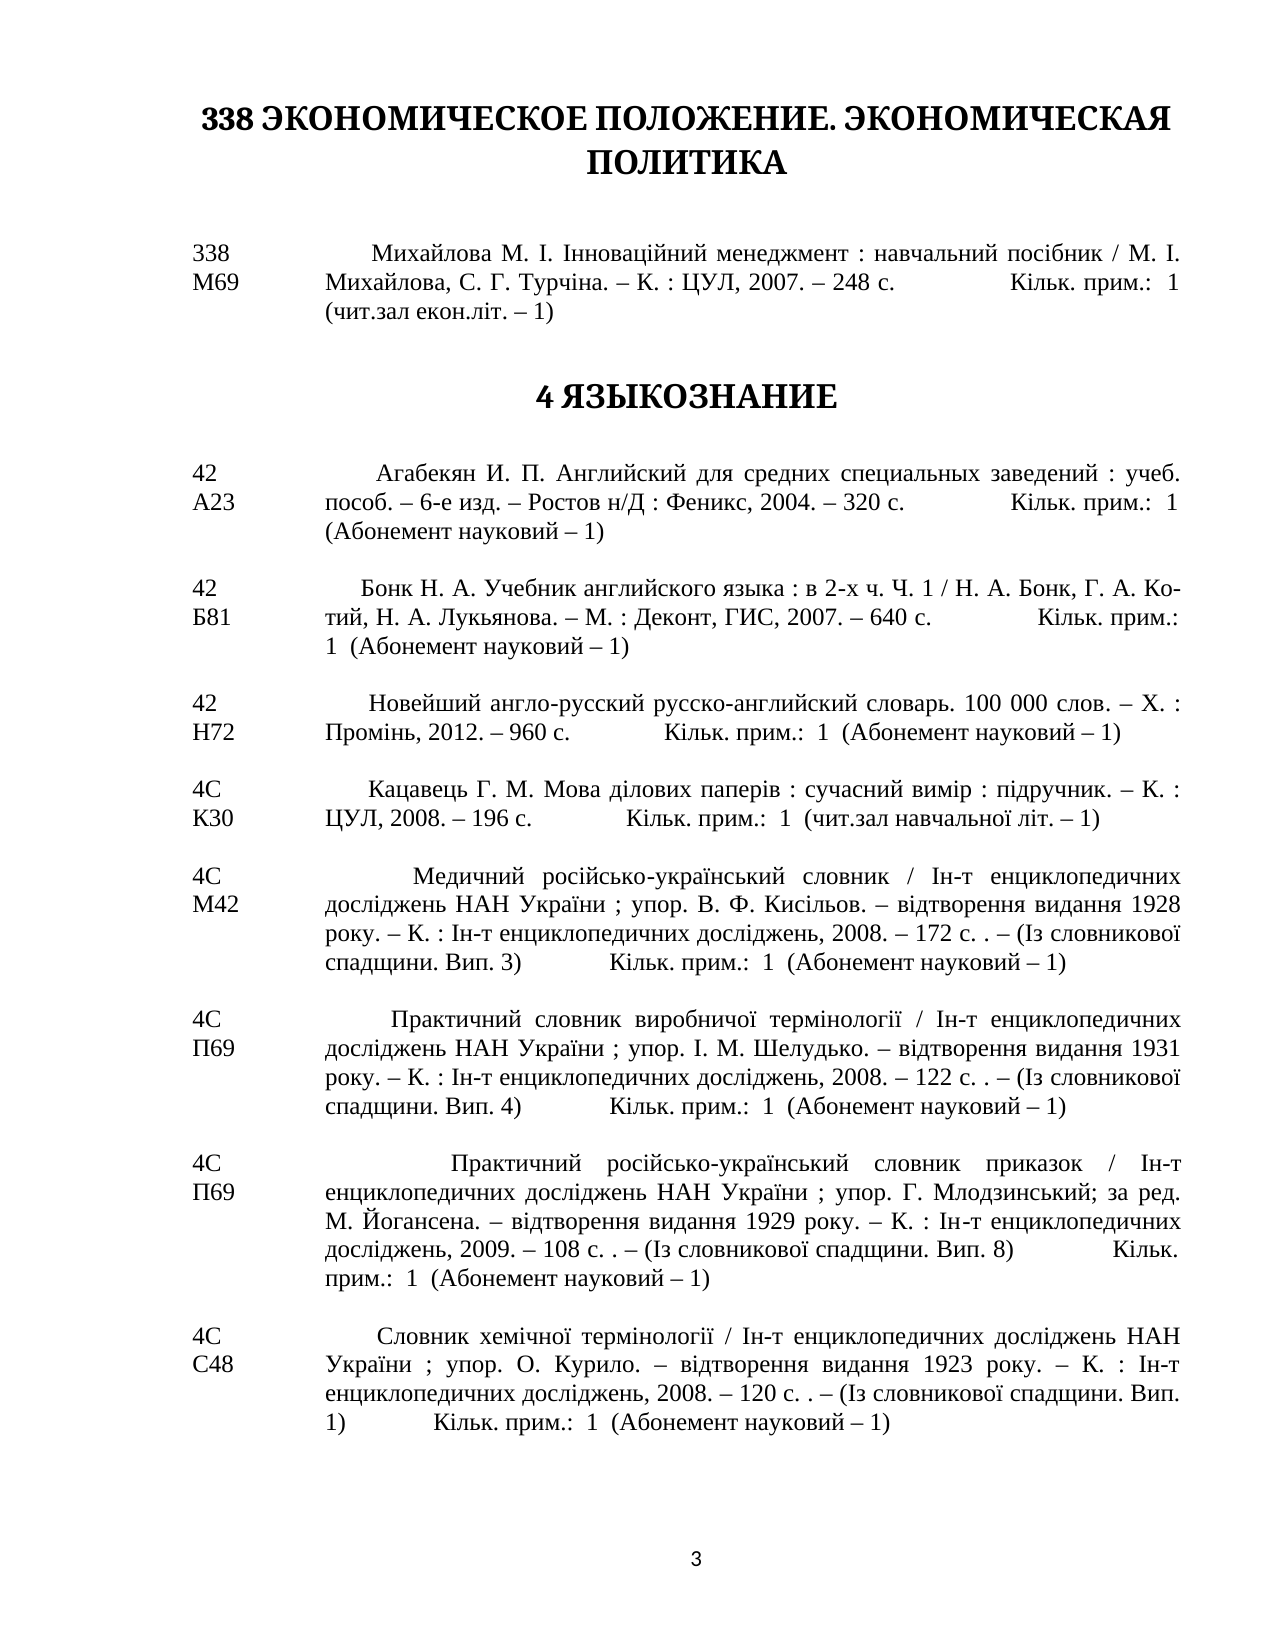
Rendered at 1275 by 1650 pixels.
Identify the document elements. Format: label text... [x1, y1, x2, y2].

table_cell Словник хемічної термінології / Ін-т енциклопедичних досліджень НАН України ; упор. О. Курило. – відтворення видання 1923 року. – К. : Ін-т енциклопедичних досліджень, 2008. – 120 с. . – (Із словникової спадщини. Вип. 1) Кільк. прим.: 1 (Абонемент науковий – 1) [325, 1321, 1181, 1436]
table_cell Медичний російсько-український словник / Ін-т енциклопедичних досліджень НАН України ; упор. В. Ф. Кисільов. – відтворення видання 1928 року. – К. : Ін-т енциклопедичних досліджень, 2008. – 172 с. . – (Із словникової спадщини. Вип. 3) Кільк. прим.: 1 (Абонемент науковий – 1) [325, 861, 1181, 1004]
table_cell Новейший англо-русский русско-английский словарь. 100 000 слов. – Х. : Промінь, 2012. – 960 с. Кільк. прим.: 1 (Абонемент науковий – 1) [325, 688, 1181, 774]
table_cell 42 А23 [192, 458, 325, 573]
table_cell 42 Н72 [192, 688, 325, 774]
table_cell Михайлова М. І. Інноваційний менеджмент : навчальний посібник / М. І. Михайлова, С. Г. Турчіна. – К. : ЦУЛ, 2007. – 248 с. Кільк. прим.: 1 (чит.зал екон.літ. – 1) [325, 238, 1181, 353]
table_cell 4С М42 [192, 861, 325, 1004]
table_cell 4С П69 [192, 1148, 325, 1321]
table_cell Бонк Н. А. Учебник английского языка : в 2-х ч. Ч. 1 / Н. А. Бонк, Г. А. Ко-тий, Н. А. Лукьянова. – М. : Деконт, ГИС, 2007. – 640 с. Кільк. прим.: 1 (Абонемент науковий – 1) [325, 573, 1181, 688]
table_cell Практичний словник виробничої термінології / Ін-т енциклопедичних досліджень НАН України ; упор. І. М. Шелудько. – відтворення видання 1931 року. – К. : Ін-т енциклопедичних досліджень, 2008. – 122 с. . – (Із словникової спадщини. Вип. 4) Кільк. прим.: 1 (Абонемент науковий – 1) [325, 1005, 1181, 1148]
table_cell 338 М69 [192, 238, 325, 353]
table_cell 4С К30 [192, 775, 325, 861]
table_cell 338 ЭКОНОМИЧЕСКОЕ ПОЛОЖЕНИЕ. ЭКОНОМИЧЕСКАЯ ПОЛИТИКА [192, 75, 1181, 238]
table_cell 42 Б81 [192, 573, 325, 688]
table_cell Агабекян И. П. Английский для средних специальных заведений : учеб. пособ. – 6-е изд. – Ростов н/Д : Феникс, 2004. – 320 с. Кільк. прим.: 1 (Абонемент науковий – 1) [325, 458, 1181, 573]
table_cell Кацавець Г. М. Мова ділових паперів : сучасний вимір : підручник. – К. : ЦУЛ, 2008. – 196 с. Кільк. прим.: 1 (чит.зал навчальної літ. – 1) [325, 775, 1181, 861]
table_cell 4С С48 [192, 1321, 325, 1436]
table_cell Практичний російсько-український словник приказок / Ін-т енциклопедичних досліджень НАН України ; упор. Г. Млодзинський; за ред. М. Йогансена. – відтворення видання 1929 року. – К. : Ін-т енциклопедичних досліджень, 2009. – 108 с. . – (Із словникової спадщини. Вип. 8) Кільк. прим.: 1 (Абонемент науковий – 1) [325, 1148, 1181, 1321]
table_cell 4С П69 [192, 1005, 325, 1148]
table_cell 4 ЯЗЫКОЗНАНИЕ [192, 353, 1181, 458]
